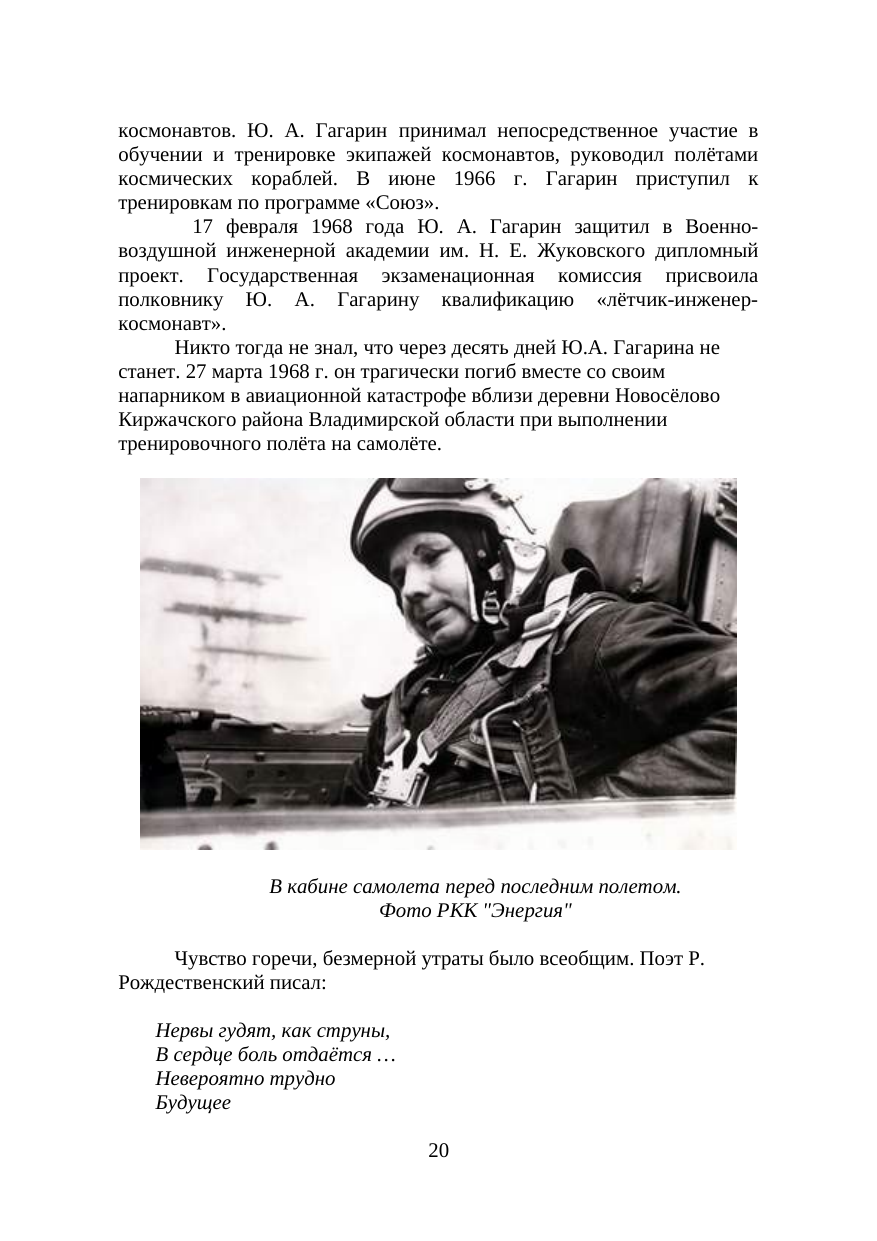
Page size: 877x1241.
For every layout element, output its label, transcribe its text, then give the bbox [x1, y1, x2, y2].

text Фото РКК "Энергия" [118, 898, 759, 922]
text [118, 118, 759, 214]
text 17 февраля 1968 года Ю. А. Гагарин защитил в Военно-воздушной инженерной академии им. Н. Е. Жуковского дипломный проект. Государственная экзаменационная комиссия присвоила полковнику Ю. А. Гагарину квалификацию «лётчик-инженер-космонавт». [118, 214, 759, 335]
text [155, 994, 759, 1114]
picture [140, 478, 737, 850]
text Чувство горечи, безмерной утраты было всеобщим. Поэт Р. Рождественский писал: [118, 946, 759, 994]
text В кабине самолета перед последним полетом. [118, 873, 759, 898]
text Никто тогда не знал, что через десять дней Ю.А. Гагарина не станет. 27 марта . он трагически погиб вместе со своим напарником в авиационной катастрофе вблизи деревни Новосёлово Киржачского района Владимирской области при выполнении тренировочного полёта на самолёте. [118, 335, 759, 455]
